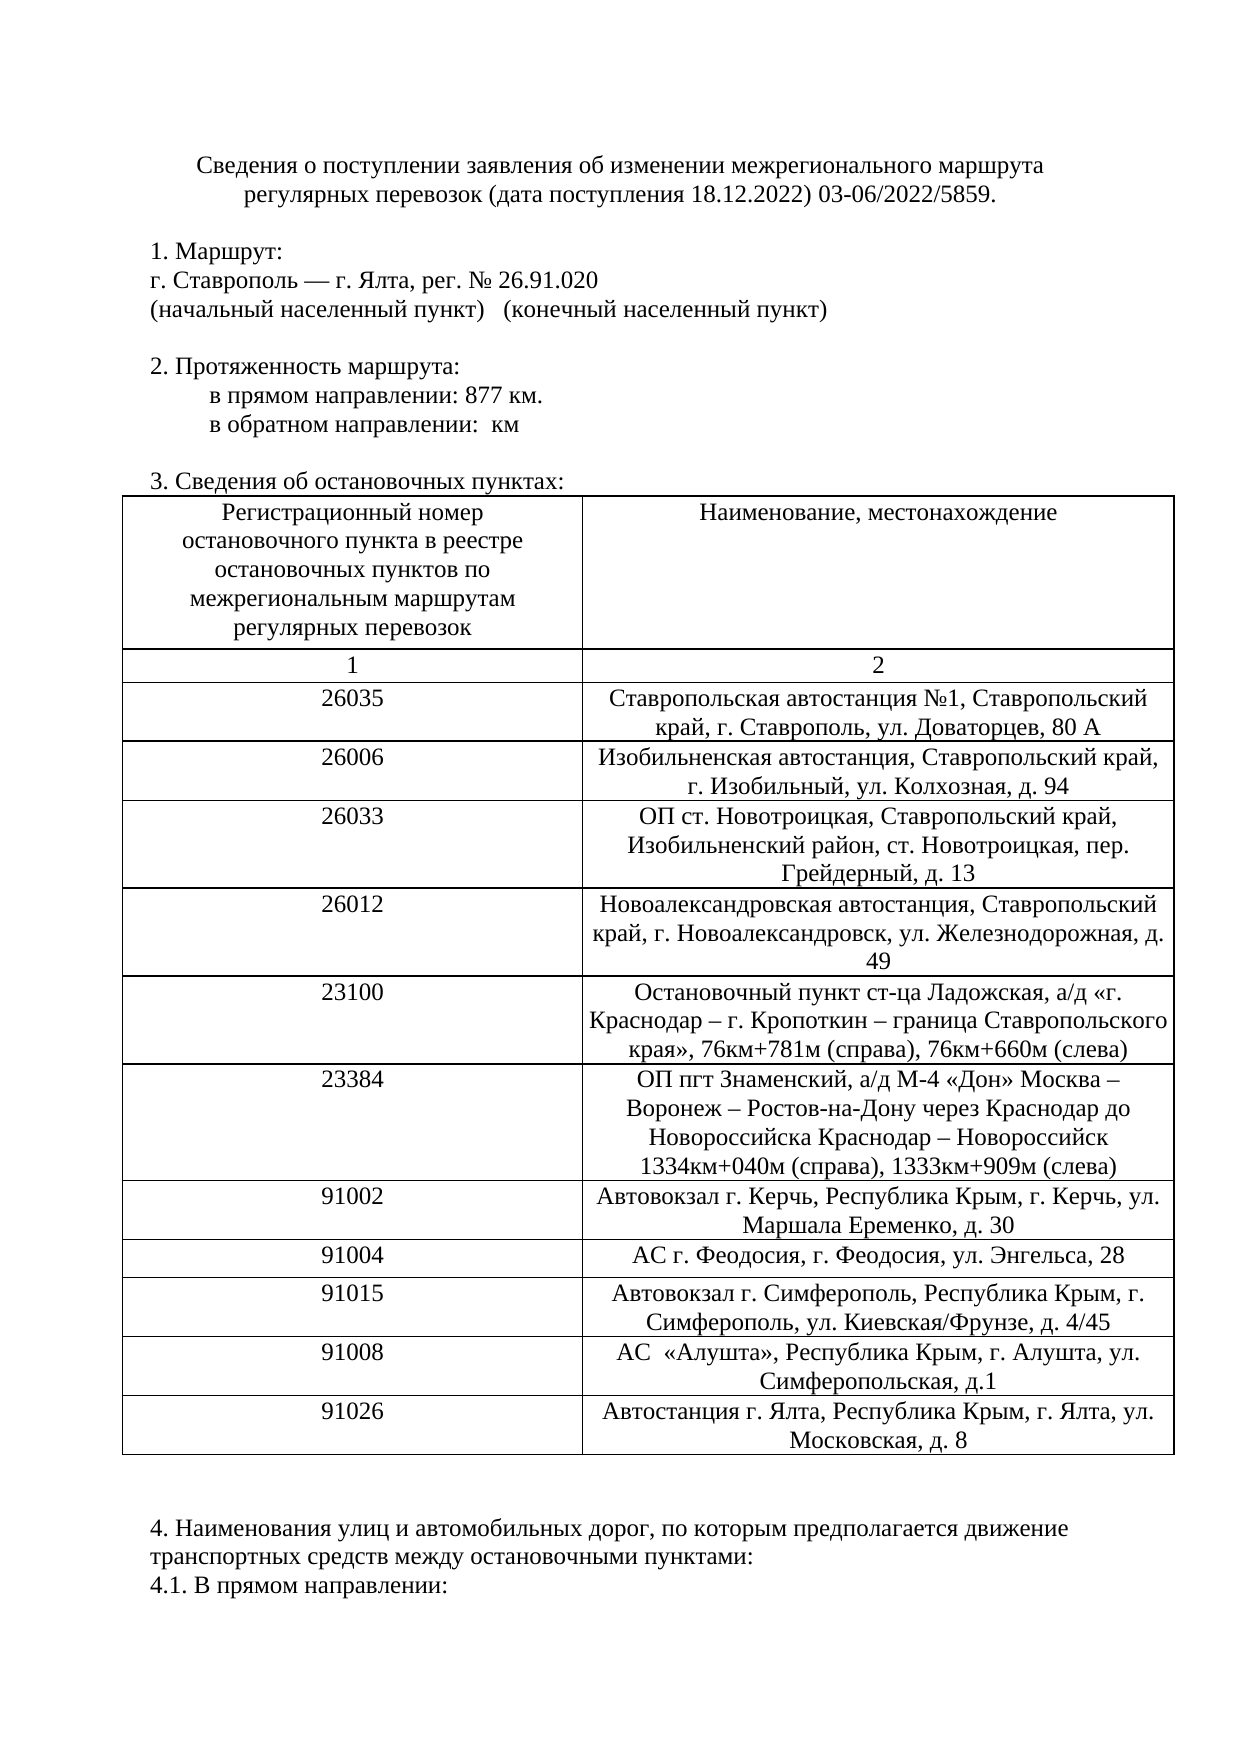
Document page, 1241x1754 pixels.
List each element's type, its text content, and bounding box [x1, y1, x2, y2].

table_cell 91004 [123, 1240, 582, 1276]
table_cell 23384 [123, 1065, 582, 1179]
table_cell 91015 [123, 1278, 582, 1336]
table_header Наименование, местонахождение [583, 497, 1173, 648]
table_cell Автовокзал г. Керчь, Республика Крым, г. Керчь, ул. Маршала Еременко, д. 30 [583, 1181, 1173, 1238]
table_cell 91008 [123, 1337, 582, 1394]
table_cell Остановочный пункт ст-ца Ладожская, а/д «г. Краснодар – г. Кропоткин – граница Ставропольского края», 76км+781м (справа), 76км+660м (слева) [583, 977, 1173, 1063]
table_cell 26035 [123, 683, 582, 740]
table_cell 26012 [123, 889, 582, 975]
table_cell Изобильненская автостанция, Ставропольский край, г. Изобильный, ул. Колхозная, д. 94 [583, 742, 1173, 799]
table_cell Ставропольская автостанция №1, Ставропольский край, г. Ставрополь, ул. Доваторцев, 80 А [583, 683, 1173, 740]
text 2. Протяженность маршрута: [150, 351, 1090, 380]
text Сведения о поступлении заявления об изменении межрегионального маршрута регулярных перевозок (дата поступления 18.12.2022) 03-06/2022/5859. [150, 150, 1090, 207]
table_cell 1 [123, 650, 582, 681]
table_cell 23100 [123, 977, 582, 1063]
table_cell Новоалександровская автостанция, Ставропольский край, г. Новоалександровск, ул. Железнодорожная, д. 49 [583, 889, 1173, 975]
table_cell 26006 [123, 742, 582, 799]
table_cell 91026 [123, 1396, 582, 1454]
text 4. Наименования улиц и автомобильных дорог, по которым предполагается движение транспортных средств между остановочными пунктами: [150, 1513, 1090, 1570]
text 3. Сведения об остановочных пунктах: [150, 466, 1090, 495]
table_cell ОП пгт Знаменский, а/д М-4 «Дон» Москва – Воронеж – Ростов-на-Дону через Краснодар до Новороссийска Краснодар – Новороссийск 1334км+040м (справа), 1333км+909м (слева) [583, 1065, 1173, 1179]
text г. Ставрополь — г. Ялта, рег. № 26.91.020 [150, 265, 1090, 294]
table_cell 91002 [123, 1181, 582, 1238]
table_cell АС г. Феодосия, г. Феодосия, ул. Энгельса, 28 [583, 1240, 1173, 1276]
table_cell ОП ст. Новотроицкая, Ставропольский край, Изобильненский район, ст. Новотроицкая, пер. Грейдерный, д. 13 [583, 801, 1173, 887]
table_cell 2 [583, 650, 1173, 681]
text (начальный населенный пункт) (конечный населенный пункт) [150, 294, 1090, 322]
table_header Регистрационный номер остановочного пункта в реестре остановочных пунктов по межрегиональным маршрутам регулярных перевозок [123, 497, 582, 648]
text в обратном направлении: км [150, 409, 1090, 437]
text в прямом направлении: 877 км. [150, 380, 1090, 409]
text 4.1. В прямом направлении: [150, 1570, 1090, 1599]
table_cell АС «Алушта», Республика Крым, г. Алушта, ул. Симферопольская, д.1 [583, 1337, 1173, 1394]
text 1. Маршрут: [150, 236, 1090, 265]
table_cell Автовокзал г. Симферополь, Республика Крым, г. Симферополь, ул. Киевская/Фрунзе, д. 4/45 [583, 1278, 1173, 1336]
table_cell 26033 [123, 801, 582, 887]
table_cell Автостанция г. Ялта, Республика Крым, г. Ялта, ул. Московская, д. 8 [583, 1396, 1173, 1454]
